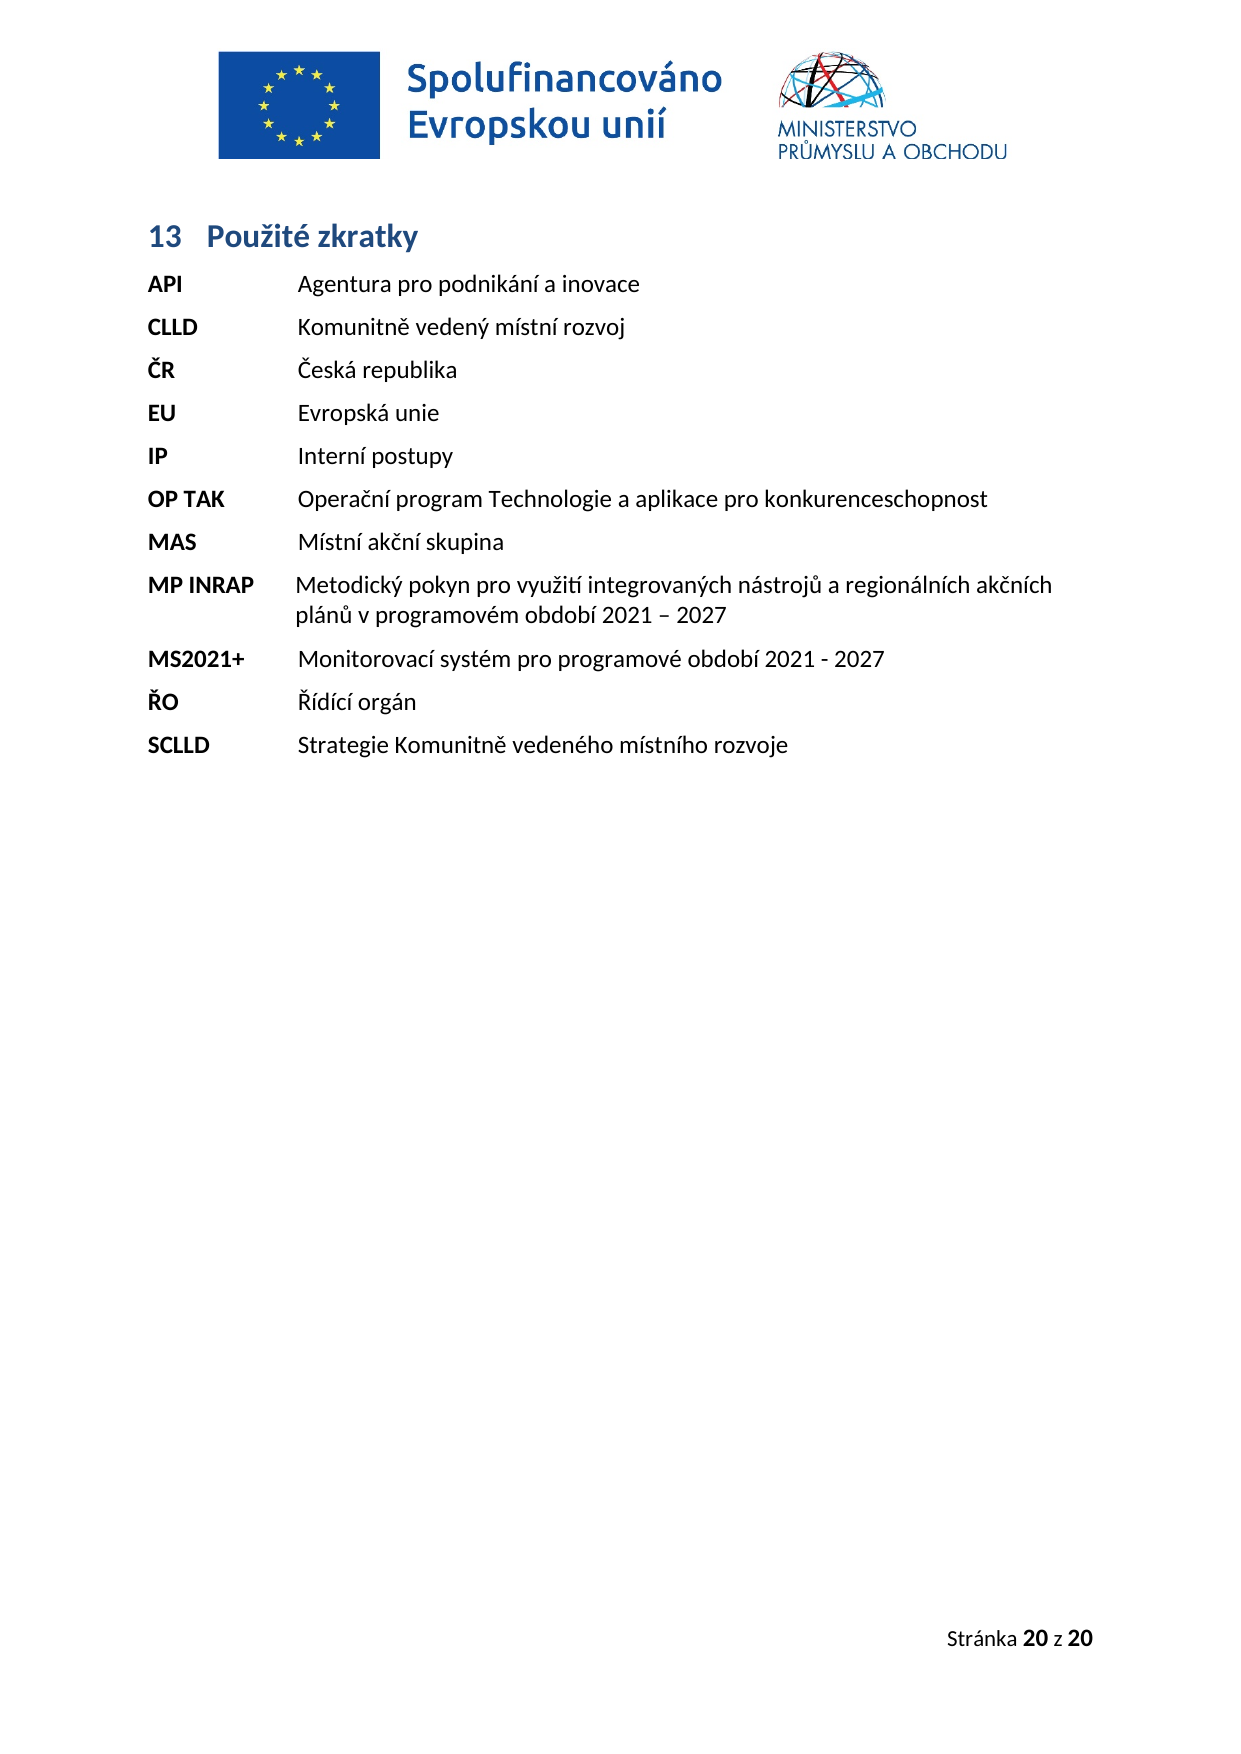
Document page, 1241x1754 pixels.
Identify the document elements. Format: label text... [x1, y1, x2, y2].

text MAS Místní akční skupina [148, 526, 1093, 557]
text EU Evropská unie [148, 397, 1093, 428]
subtitle Použité zkratky [148, 215, 1093, 256]
text ČR Česká republika [148, 354, 1093, 384]
text CLLD Komunitně vedený místní rozvoj [148, 311, 1093, 342]
picture [215, 48, 1012, 158]
text API Agentura pro podnikání a inovace [148, 268, 1093, 298]
text MS2021+ Monitorovací systém pro programové období 2021 - 2027 [148, 643, 1093, 673]
text OP TAK Operační program Technologie a aplikace pro konkurenceschopnost [148, 483, 1093, 514]
text MP INRAP Metodický pokyn pro využití integrovaných nástrojů a regionálních akčních plánů v programovém období 2021 – 2027 [148, 569, 1093, 630]
text SCLLD Strategie Komunitně vedeného místního rozvoje [148, 729, 1093, 759]
text IP Interní postupy [148, 440, 1093, 471]
text ŘO Řídící orgán [148, 686, 1093, 716]
